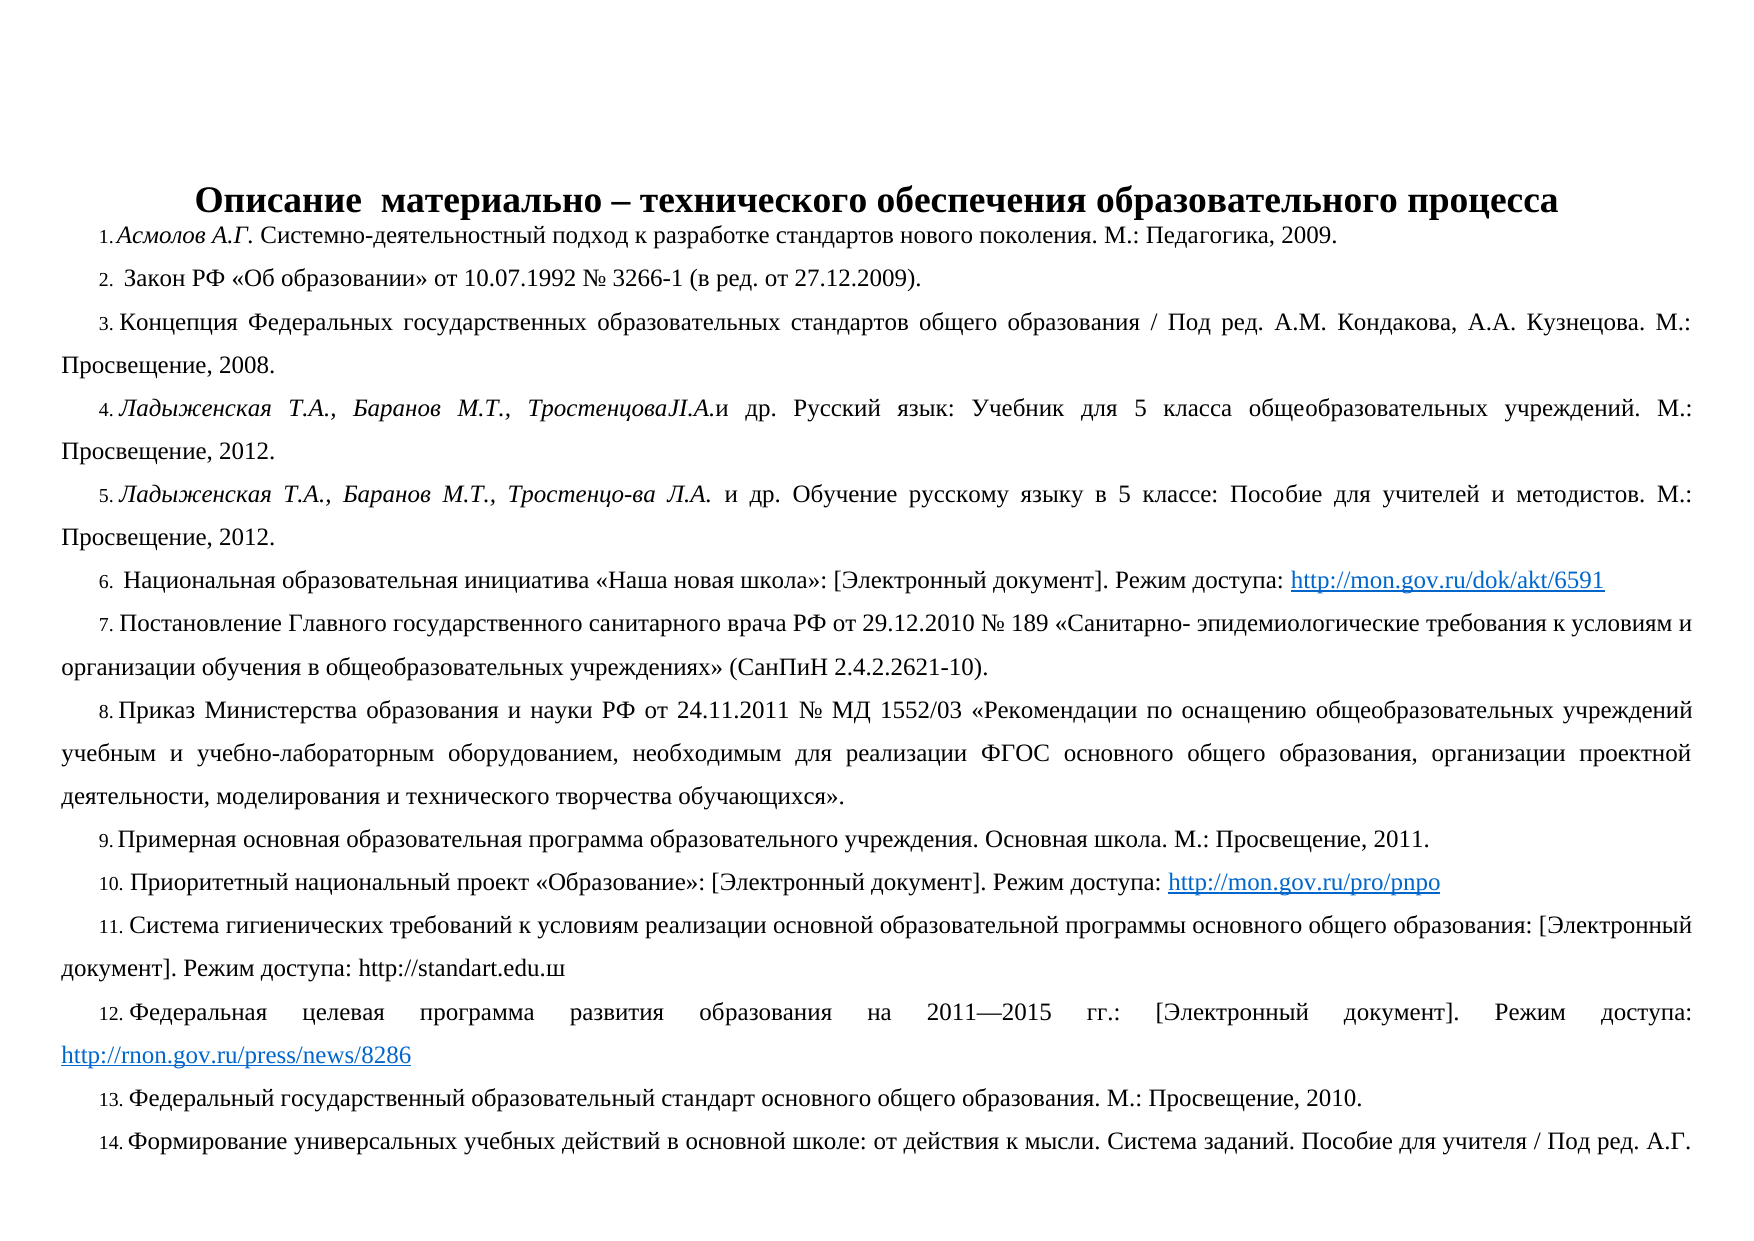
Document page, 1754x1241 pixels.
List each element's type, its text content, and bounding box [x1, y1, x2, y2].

list Закон РФ «Об образовании» от 10.07.1992 № 3266-1 (в ред. от 27.12.2009). [61, 263, 1693, 292]
list Асмолов А.Г. Системно-деятельностный подход к разработке стандартов нового поколения. М.: Педагогика, 2009. [254, 220, 1693, 249]
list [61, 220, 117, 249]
list Федеральный государственный образовательный стандарт основного общего образования. М.: Просвещение, 2010. [61, 1083, 1693, 1112]
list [61, 1126, 1693, 1155]
list Постановление Главного государственного санитарного врача РФ от 29.12.2010 № 189 «Санитарно- эпидемиологические требования к условиям и организации обучения в общеобразовательных учреждениях» (СанПиН 2.4.2.2621-10). [61, 608, 1693, 680]
list Ладыженская Т.А., Баранов М.Т., ТростенцоваJI.A.и др. Русский язык: Учебник для 5 класса общеобразовательных учреждений. М.: Просвещение, 2012. [61, 393, 1693, 465]
list Федеральная целевая программа развития образования на 2011—2015 гг.: [Электронный документ]. Режим доступа: http://rnon.gov.ru/press/news/8286 [61, 997, 1693, 1068]
list Приказ Министерства образования и науки РФ от 24.11.2011 № МД 1552/03 «Рекомендации по оснащению общеобразовательных учреждений учебным и учебно-лабораторным оборудованием, необходимым для реализации ФГОС основного общего образования, организации проектной деятельности, моделирования и технического творчества обучающихся». [61, 695, 1693, 810]
list Приоритетный национальный проект «Образование»: [Электронный документ]. Режим доступа: http://mon.gov.ru/pro/pnpo [61, 867, 1693, 896]
list Система гигиенических требований к условиям реализации основной образовательной программы основного общего образования: [Электронный документ]. Режим доступа: http://standart.edu.ш [61, 910, 1693, 982]
list Национальная образовательная инициатива «Наша новая школа»: [Электронный документ]. Режим доступа: http://mon.gov.ru/dok/akt/6591 [61, 565, 1693, 594]
list Примерная основная образовательная программа образовательного учреждения. Основная школа. М.: Просвещение, 2011. [61, 824, 1693, 853]
list Ладыженская Т.А., Баранов М.Т., Тростенцо-ва Л.А. и др. Обучение русскому языку в 5 классе: Пособие для учителей и методистов. М.: Просвещение, 2012. [61, 479, 1693, 551]
list Концепция Федеральных государственных образовательных стандартов общего образования / Под ред. А.М. Кондакова, А.А. Кузнецова. М.: Просвещение, 2008. [61, 307, 1693, 378]
text Описание материально – технического обеспечения образовательного процесса [59, 177, 1695, 220]
